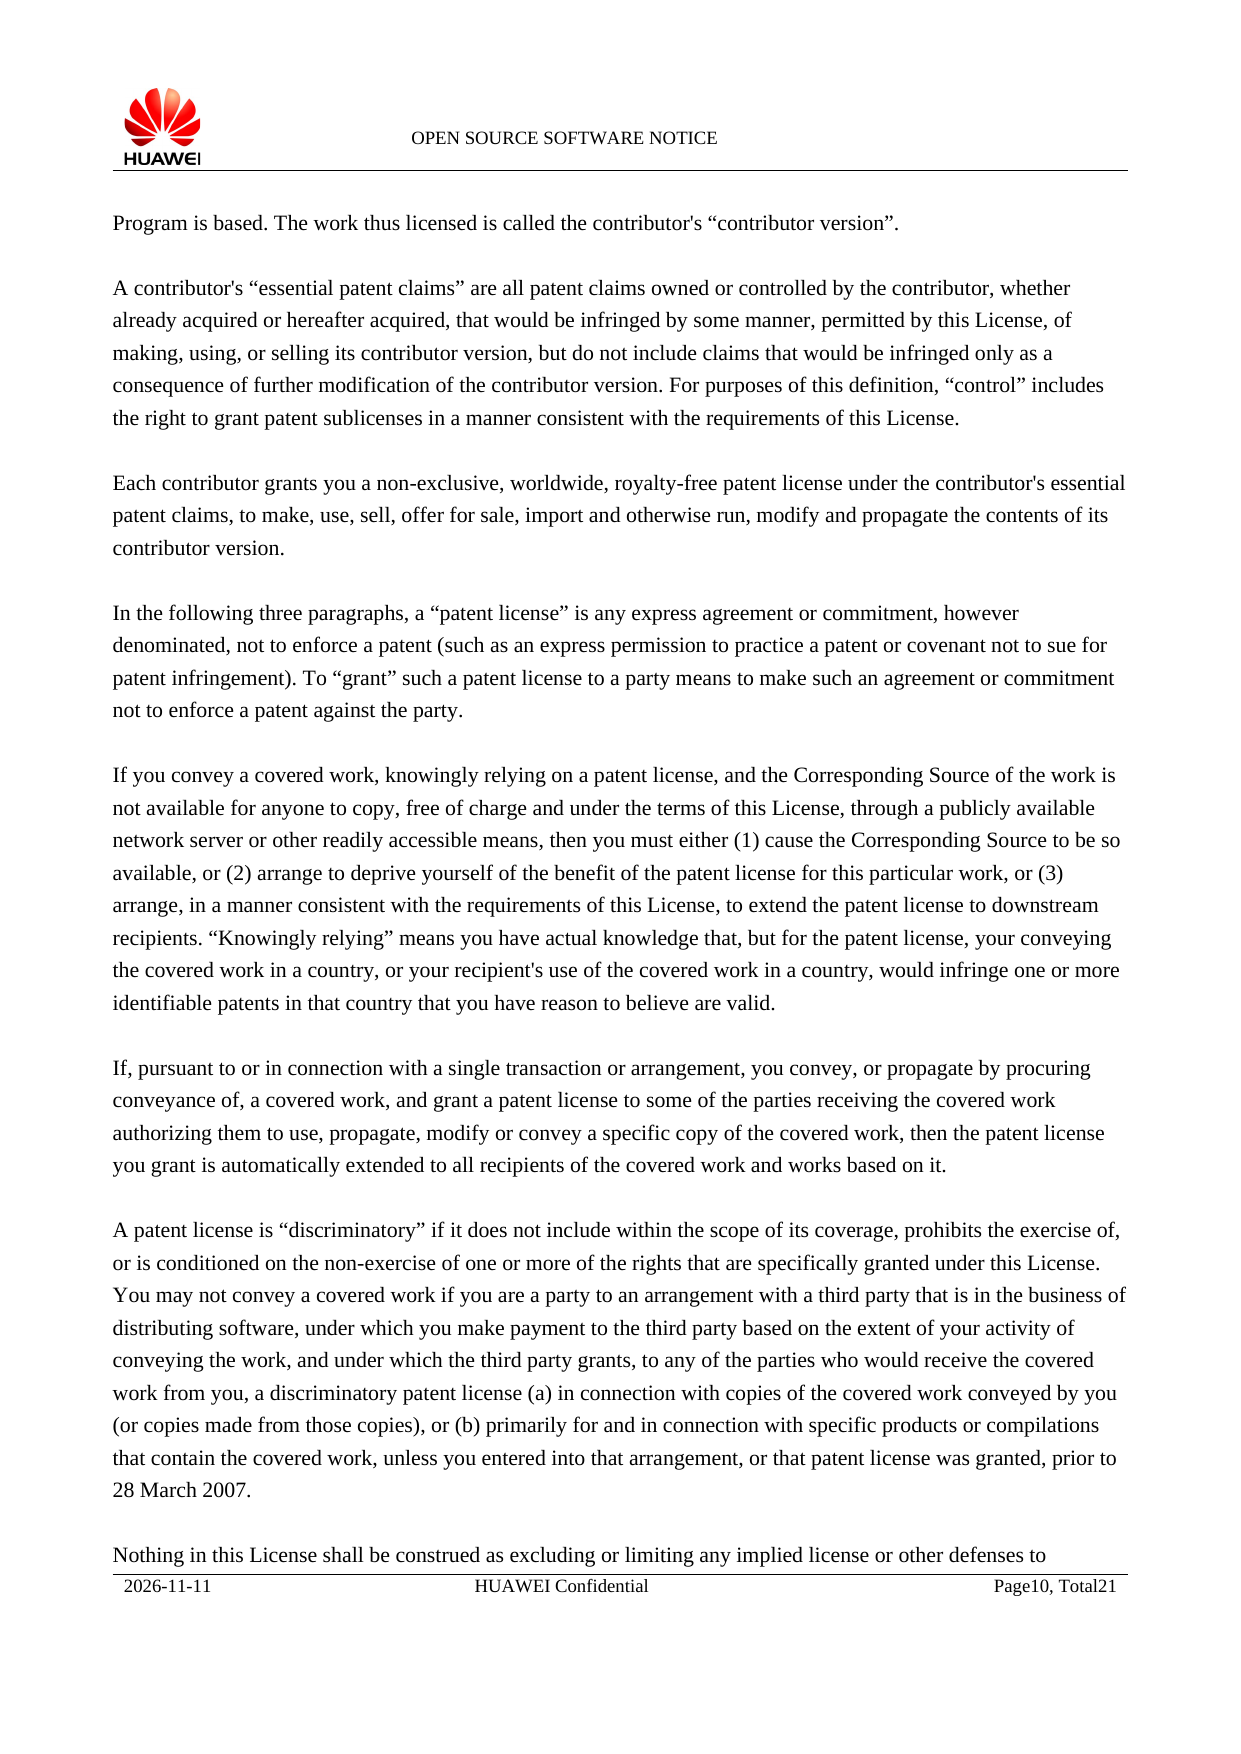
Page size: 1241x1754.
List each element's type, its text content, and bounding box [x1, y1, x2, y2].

picture [124, 88, 201, 165]
